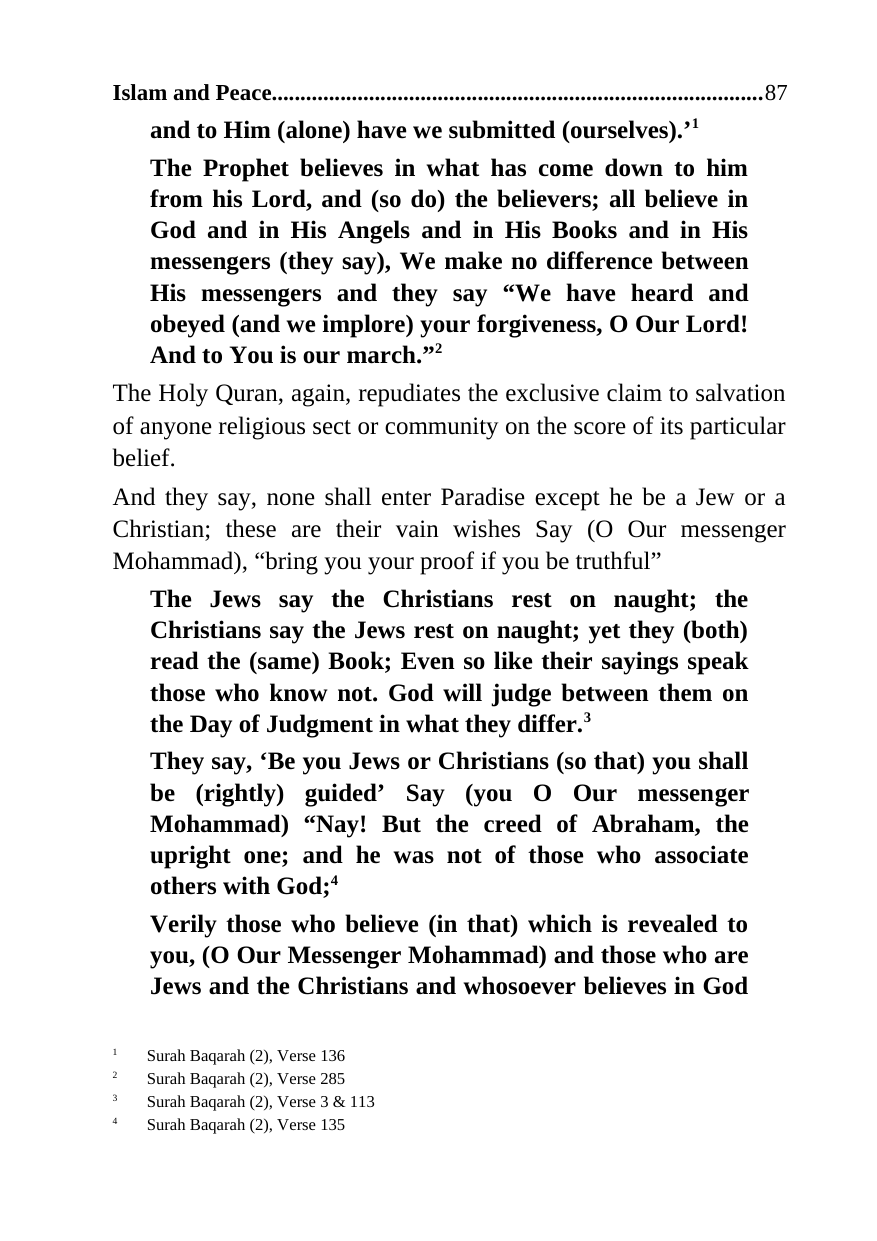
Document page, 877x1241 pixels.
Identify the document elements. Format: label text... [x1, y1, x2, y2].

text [150, 907, 749, 1001]
text The Prophet believes in what has come down to him from his Lord, and (so do) the believers; all believe in God and in His Angels and in His Books and in His messengers (they say), We make no difference between His messengers and they say “We have heard and obeyed (and we implore) your forgiveness, O Our Lord! And to You is our march.” [150, 151, 749, 370]
text They say, ‘Be you Jews or Christians (so that) you shall be (rightly) guided’ Say (you O Our messenger Mohammad) “Nay! But the creed of Abraham, the upright one; and he was not of those who associate others with God; [150, 745, 749, 901]
text And they say, none shall enter except he be a Jew or a Christian; these are their vain wishes Say (O Our messenger Mohammad), “bring you your proof if you be truthful” [112, 479, 787, 576]
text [150, 113, 749, 145]
text The Jews say the Christians rest on naught; the Christians say the Jews rest on naught; yet they (both) read the (same) Book; Even so like their sayings speak those who know not. God will judge between them on the Day of Judgment in what they differ. [150, 582, 749, 738]
text The Holy Quran, again, repudiates the exclusive claim to salvation of anyone religious sect or community on the score of its particular belief. [112, 376, 787, 473]
